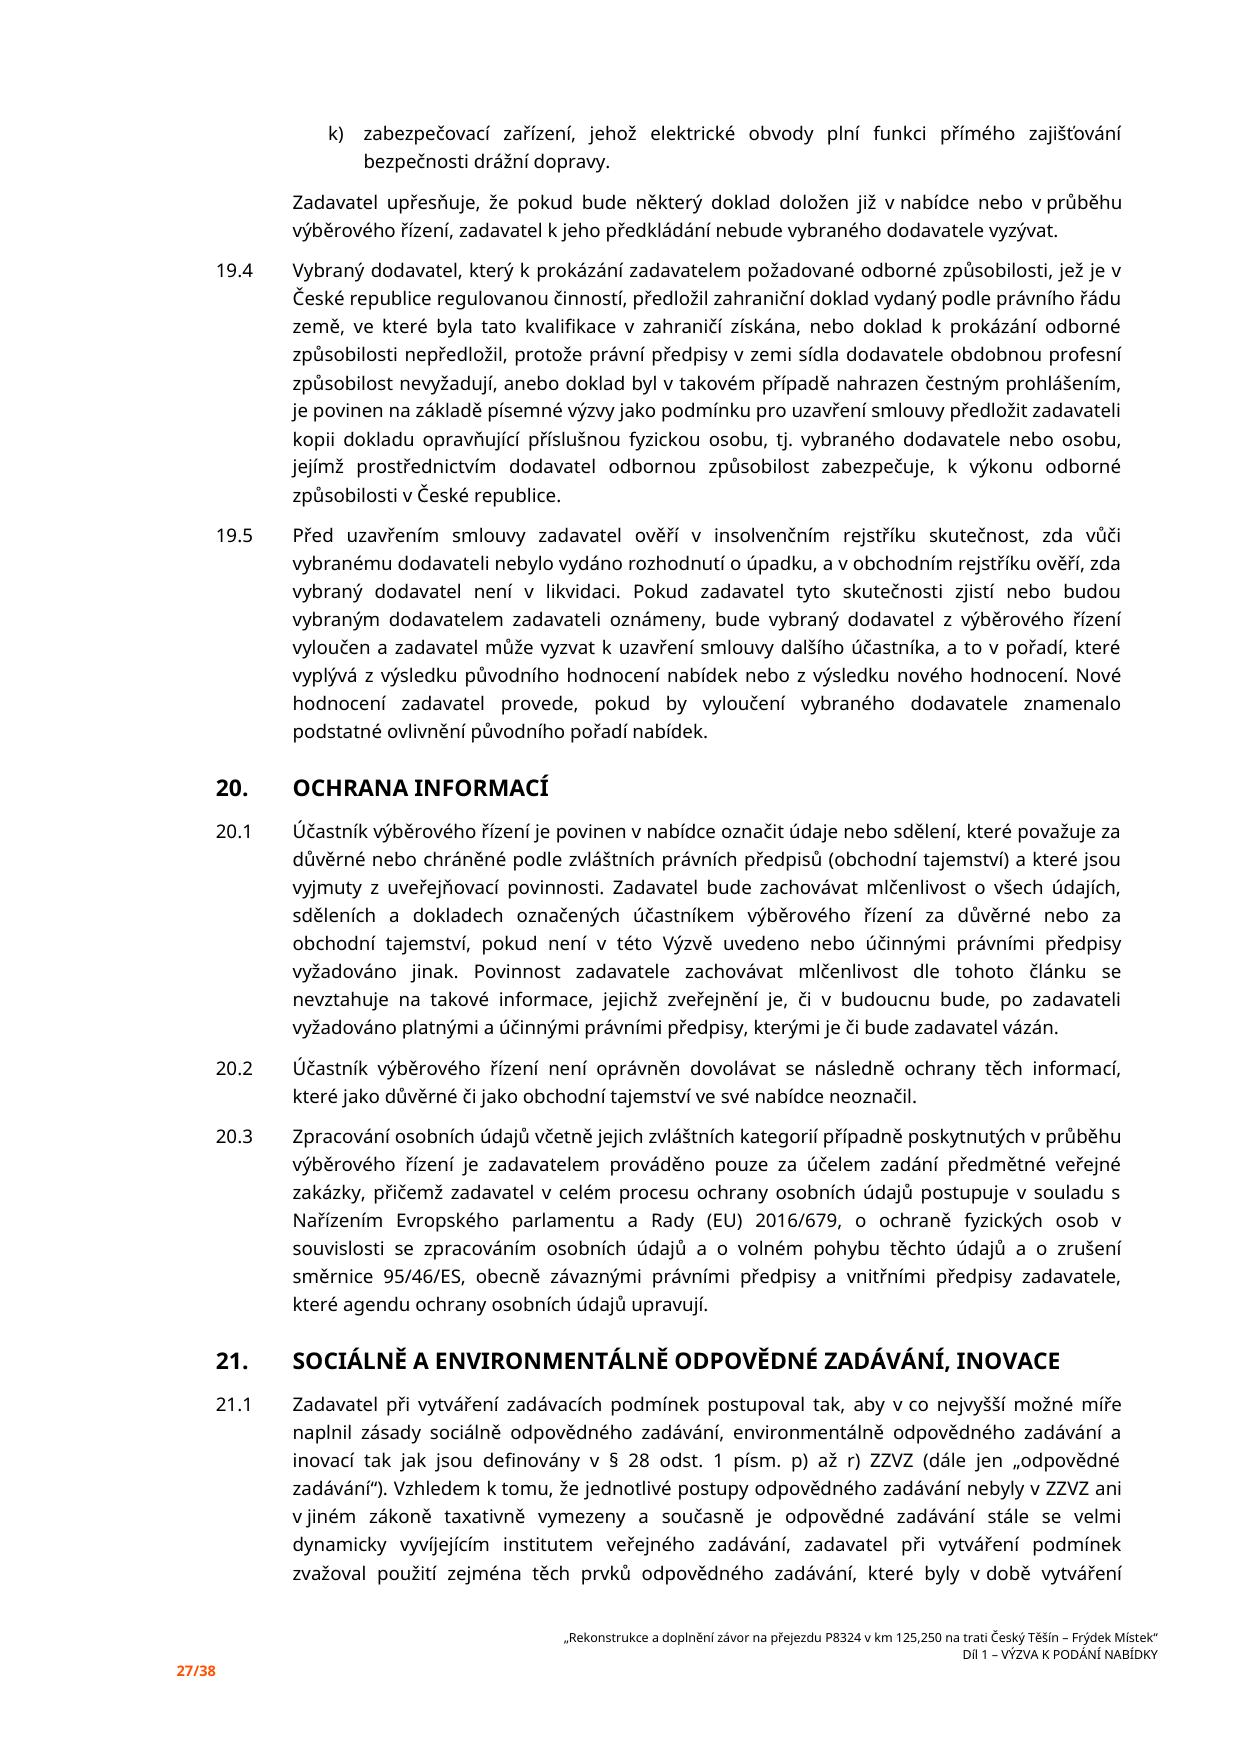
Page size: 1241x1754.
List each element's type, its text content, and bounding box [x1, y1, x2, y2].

text Účastník výběrového řízení není oprávněn dovolávat se následně ochrany těch informací, které jako důvěrné či jako obchodní tajemství ve své nabídce neoznačil. [216, 1055, 1122, 1109]
list k) zabezpečovací zařízení, jehož elektrické obvody plní funkci přímého zajišťování bezpečnosti drážní dopravy. [328, 121, 1122, 174]
text Účastník výběrového řízení je povinen v nabídce označit údaje nebo sdělení, které považuje za důvěrné nebo chráněné podle zvláštních právních předpisů (obchodní tajemství) a které jsou vyjmuty z uveřejňovací povinnosti. Zadavatel bude zachovávat mlčenlivost o všech údajích, sděleních a dokladech označených účastníkem výběrového řízení za důvěrné nebo za obchodní tajemství, pokud není v této Výzvě uvedeno nebo účinnými právními předpisy vyžadováno jinak. Povinnost zadavatele zachovávat mlčenlivost dle tohoto článku se nevztahuje na takové informace, jejichž zveřejnění je, či v budoucnu bude, po zadavateli vyžadováno platnými a účinnými právními předpisy, kterými je či bude zadavatel vázán. [216, 818, 1122, 1040]
text OCHRANA INFORMACÍ [216, 772, 1122, 803]
text Zadavatel upřesňuje, že pokud bude některý doklad doložen již v nabídce nebo v průběhu výběrového řízení, zadavatel k jeho předkládání nebude vybraného dodavatele vyzývat. [292, 189, 1122, 243]
text Před uzavřením smlouvy zadavatel ověří v insolvenčním rejstříku skutečnost, zda vůči vybranému dodavateli nebylo vydáno rozhodnutí o úpadku, a v obchodním rejstříku ověří, zda vybraný dodavatel není v likvidaci. Pokud zadavatel tyto skutečnosti zjistí nebo budou vybraným dodavatelem zadavateli oznámeny, bude vybraný dodavatel z výběrového řízení vyloučen a zadavatel může vyzvat k uzavření smlouvy dalšího účastníka, a to v pořadí, které vyplývá z výsledku původního hodnocení nabídek nebo z výsledku nového hodnocení. Nové hodnocení zadavatel provede, pokud by vyloučení vybraného dodavatele znamenalo podstatné ovlivnění původního pořadí nabídek. [216, 522, 1122, 744]
text Zpracování osobních údajů včetně jejich zvláštních kategorií případně poskytnutých v průběhu výběrového řízení je zadavatelem prováděno pouze za účelem zadání předmětné veřejné zakázky, přičemž zadavatel v celém procesu ochrany osobních údajů postupuje v souladu s Nařízením Evropského parlamentu a Rady (EU) 2016/679, o ochraně fyzických osob v souvislosti se zpracováním osobních údajů a o volném pohybu těchto údajů a o zrušení směrnice 95/46/ES, obecně závaznými právními předpisy a vnitřními předpisy zadavatele, které agendu ochrany osobních údajů upravují. [216, 1124, 1122, 1317]
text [216, 1392, 1122, 1585]
text SOCIÁLNĚ A ENVIRONMENTÁLNĚ ODPOVĚDNÉ ZADÁVÁNÍ, INOVACE [216, 1345, 1122, 1376]
text Vybraný dodavatel, který k prokázání zadavatelem požadované odborné způsobilosti, jež je v České republice regulovanou činností, předložil zahraniční doklad vydaný podle právního řádu země, ve které byla tato kvalifikace v zahraničí získána, nebo doklad k prokázání odborné způsobilosti nepředložil, protože právní předpisy v zemi sídla dodavatele obdobnou profesní způsobilost nevyžadují, anebo doklad byl v takovém případě nahrazen čestným prohlášením, je povinen na základě písemné výzvy jako podmínku pro uzavření smlouvy předložit zadavateli kopii dokladu opravňující příslušnou fyzickou osobu, tj. vybraného dodavatele nebo osobu, jejímž prostřednictvím dodavatel odbornou způsobilost zabezpečuje, k výkonu odborné způsobilosti v České republice. [216, 258, 1122, 507]
